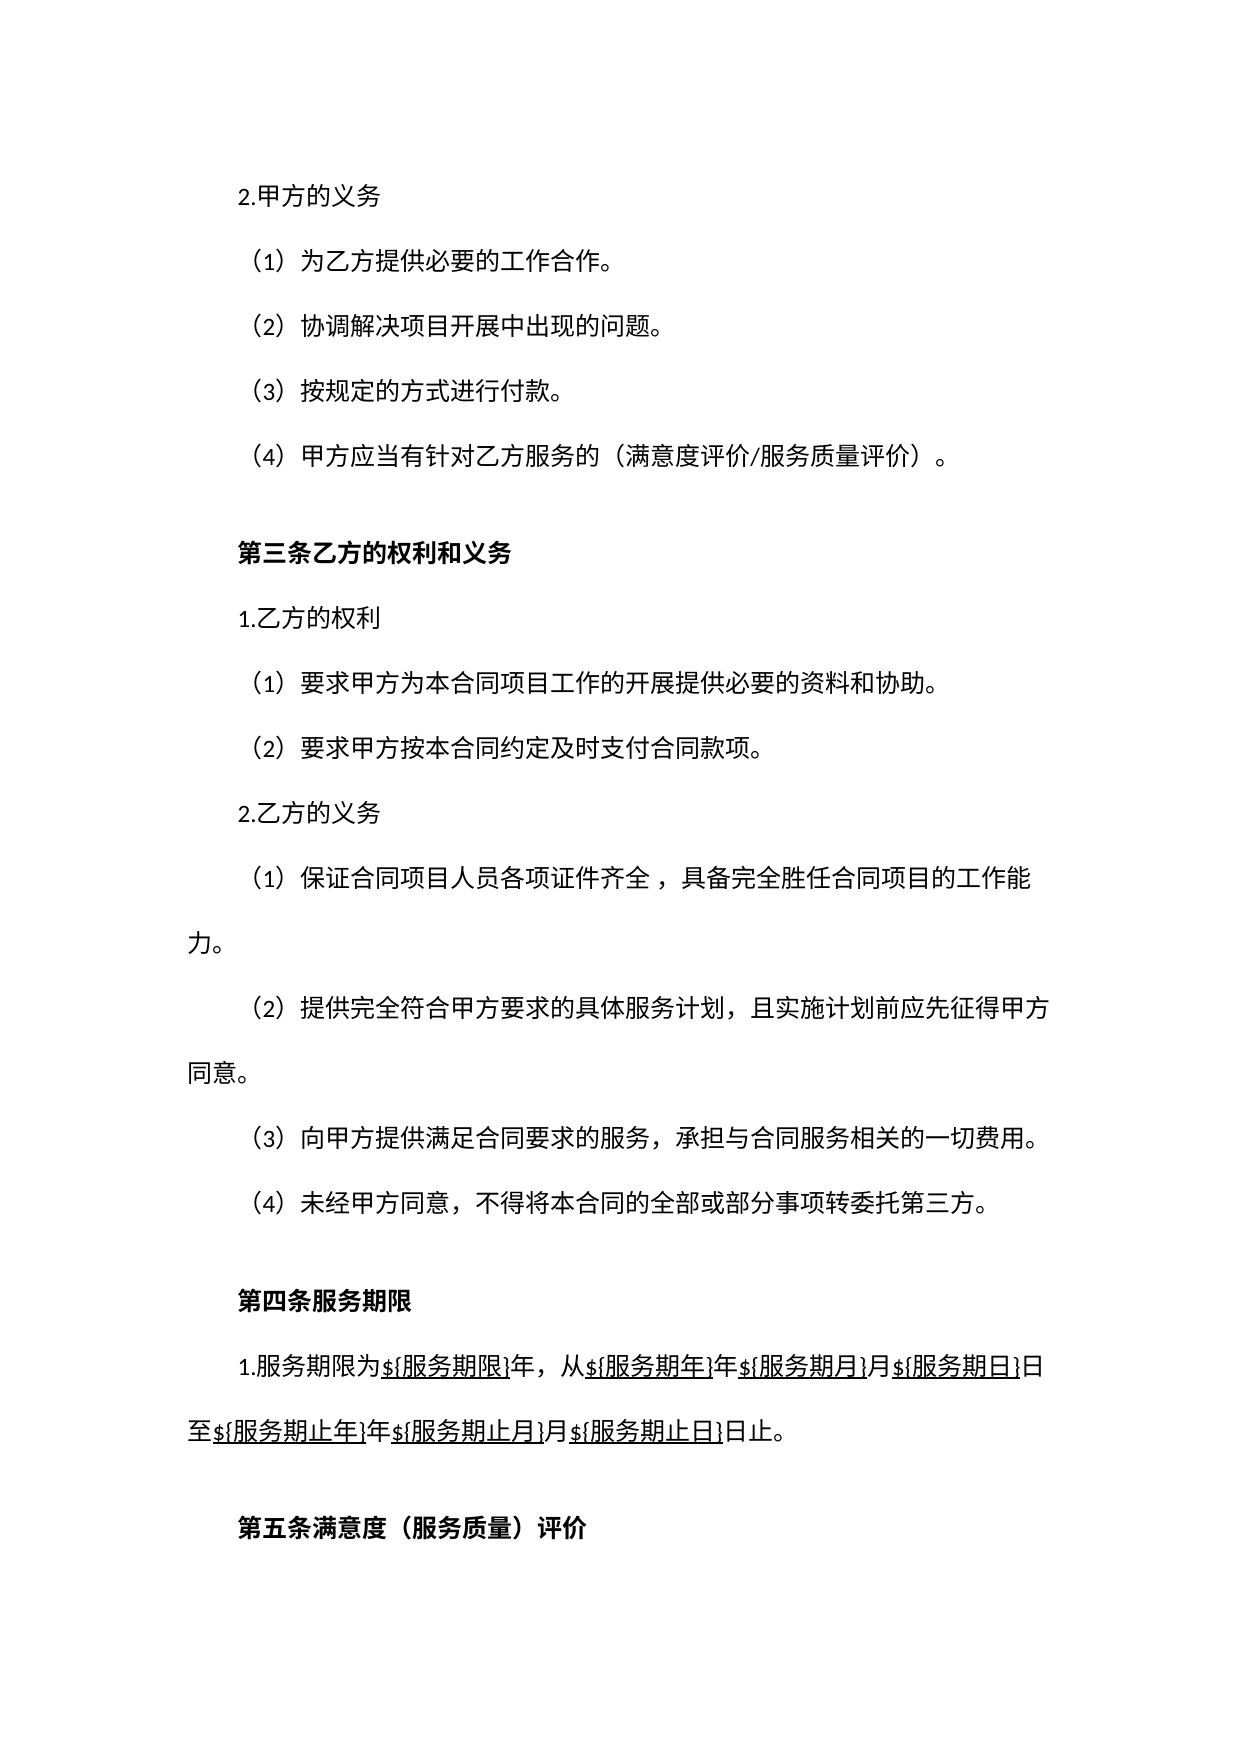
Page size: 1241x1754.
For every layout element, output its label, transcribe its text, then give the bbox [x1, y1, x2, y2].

text （2）协调解决项目开展中出现的问题。 [187, 292, 1053, 357]
text （2）要求甲方按本合同约定及时支付合同款项。 [187, 714, 1053, 779]
text （1）为乙方提供必要的工作合作。 [187, 227, 1053, 292]
text 1.服务期限为${服务期限}年，从${服务期年}年${服务期月}月${服务期日}日至${服务期止年}年${服务期止月}月${服务期止日}日止。 [187, 1332, 1053, 1462]
text 第三条乙方的权利和义务 [187, 519, 1053, 584]
text （2）提供完全符合甲方要求的具体服务计划，且实施计划前应先征得甲方同意。 [187, 974, 1053, 1104]
text 2.甲方的义务 [187, 162, 1053, 227]
text 2.乙方的义务 [187, 779, 1053, 844]
text （3）按规定的方式进行付款。 [187, 357, 1053, 422]
text （3）向甲方提供满足合同要求的服务，承担与合同服务相关的一切费用。 [187, 1104, 1053, 1169]
text 第五条满意度（服务质量）评价 [187, 1494, 1053, 1559]
text （4）甲方应当有针对乙方服务的（满意度评价/服务质量评价）。 [187, 422, 1053, 487]
text 1.乙方的权利 [187, 584, 1053, 649]
text （1）保证合同项目人员各项证件齐全 ，具备完全胜任合同项目的工作能力。 [187, 844, 1053, 974]
text （4）未经甲方同意，不得将本合同的全部或部分事项转委托第三方。 [187, 1169, 1053, 1234]
text （1）要求甲方为本合同项目工作的开展提供必要的资料和协助。 [187, 649, 1053, 714]
text 第四条服务期限 [187, 1267, 1053, 1332]
